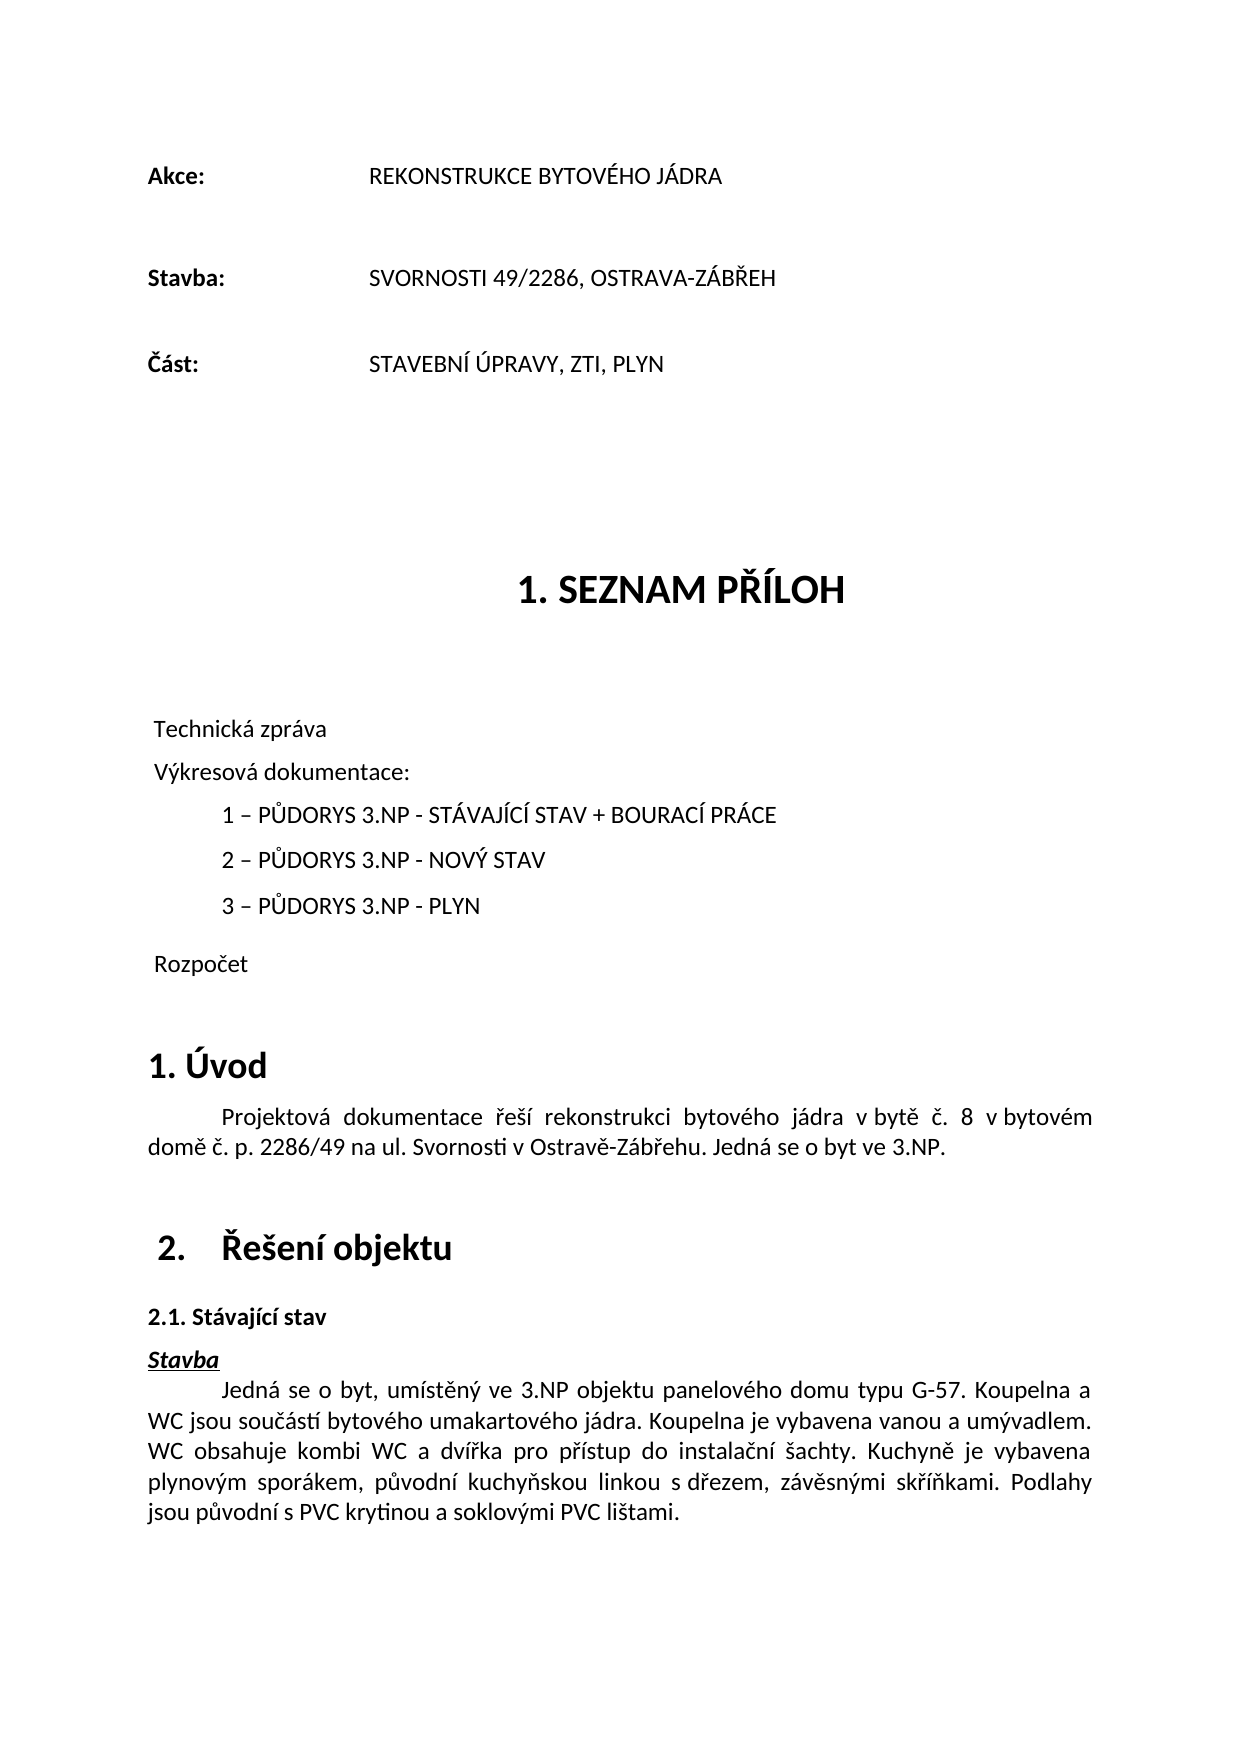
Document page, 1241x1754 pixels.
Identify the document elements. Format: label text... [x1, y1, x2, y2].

text Projektová dokumentace řeší rekonstrukci bytového jádra v bytě č. 8 v bytovém domě č. p. 2286/49 na ul. Svornosti v Ostravě-Zábřehu. Jedná se o byt ve 3.NP. [148, 1101, 1093, 1162]
text Akce: REKONSTRUKCE BYTOVÉHO JÁDRA [148, 160, 1093, 191]
text Rozpočet [154, 949, 1093, 979]
list Řešení objektu [157, 1224, 1093, 1270]
text 2 – PŮDORYS 3.NP - NOVÝ STAV [148, 845, 1093, 875]
text 1 – PŮDORYS 3.NP - STÁVAJÍCÍ STAV + BOURACÍ PRÁCE [148, 799, 1093, 829]
text Technická zpráva [148, 713, 1093, 743]
text Stavba [148, 1344, 1093, 1374]
text 1. Úvod [148, 1042, 1093, 1088]
text Jedná se o byt, umístěný ve 3.NP objektu panelového domu typu G-57. Koupelna a WC jsou součástí bytového umakartového jádra. Koupelna je vybavena vanou a umývadlem. WC obsahuje kombi WC a dvířka pro přístup do instalační šachty. Kuchyně je vybavena plynovým sporákem, původní kuchyňskou linkou s dřezem, závěsnými skříňkami. Podlahy jsou původní s PVC krytinou a soklovými PVC lištami. [148, 1374, 1093, 1527]
text 2.1. Stávající stav [148, 1301, 1093, 1331]
text Výkresová dokumentace: [154, 756, 1093, 786]
text 3 – PŮDORYS 3.NP - PLYN [148, 890, 1093, 921]
text Stavba: SVORNOSTI 49/2286, OSTRAVA-ZÁBŘEH [148, 262, 1093, 293]
text Část: STAVEBNÍ ÚPRAVY, ZTI, PLYN [148, 348, 1093, 379]
text 1. SEZNAM PŘÍLOH [441, 563, 1093, 614]
